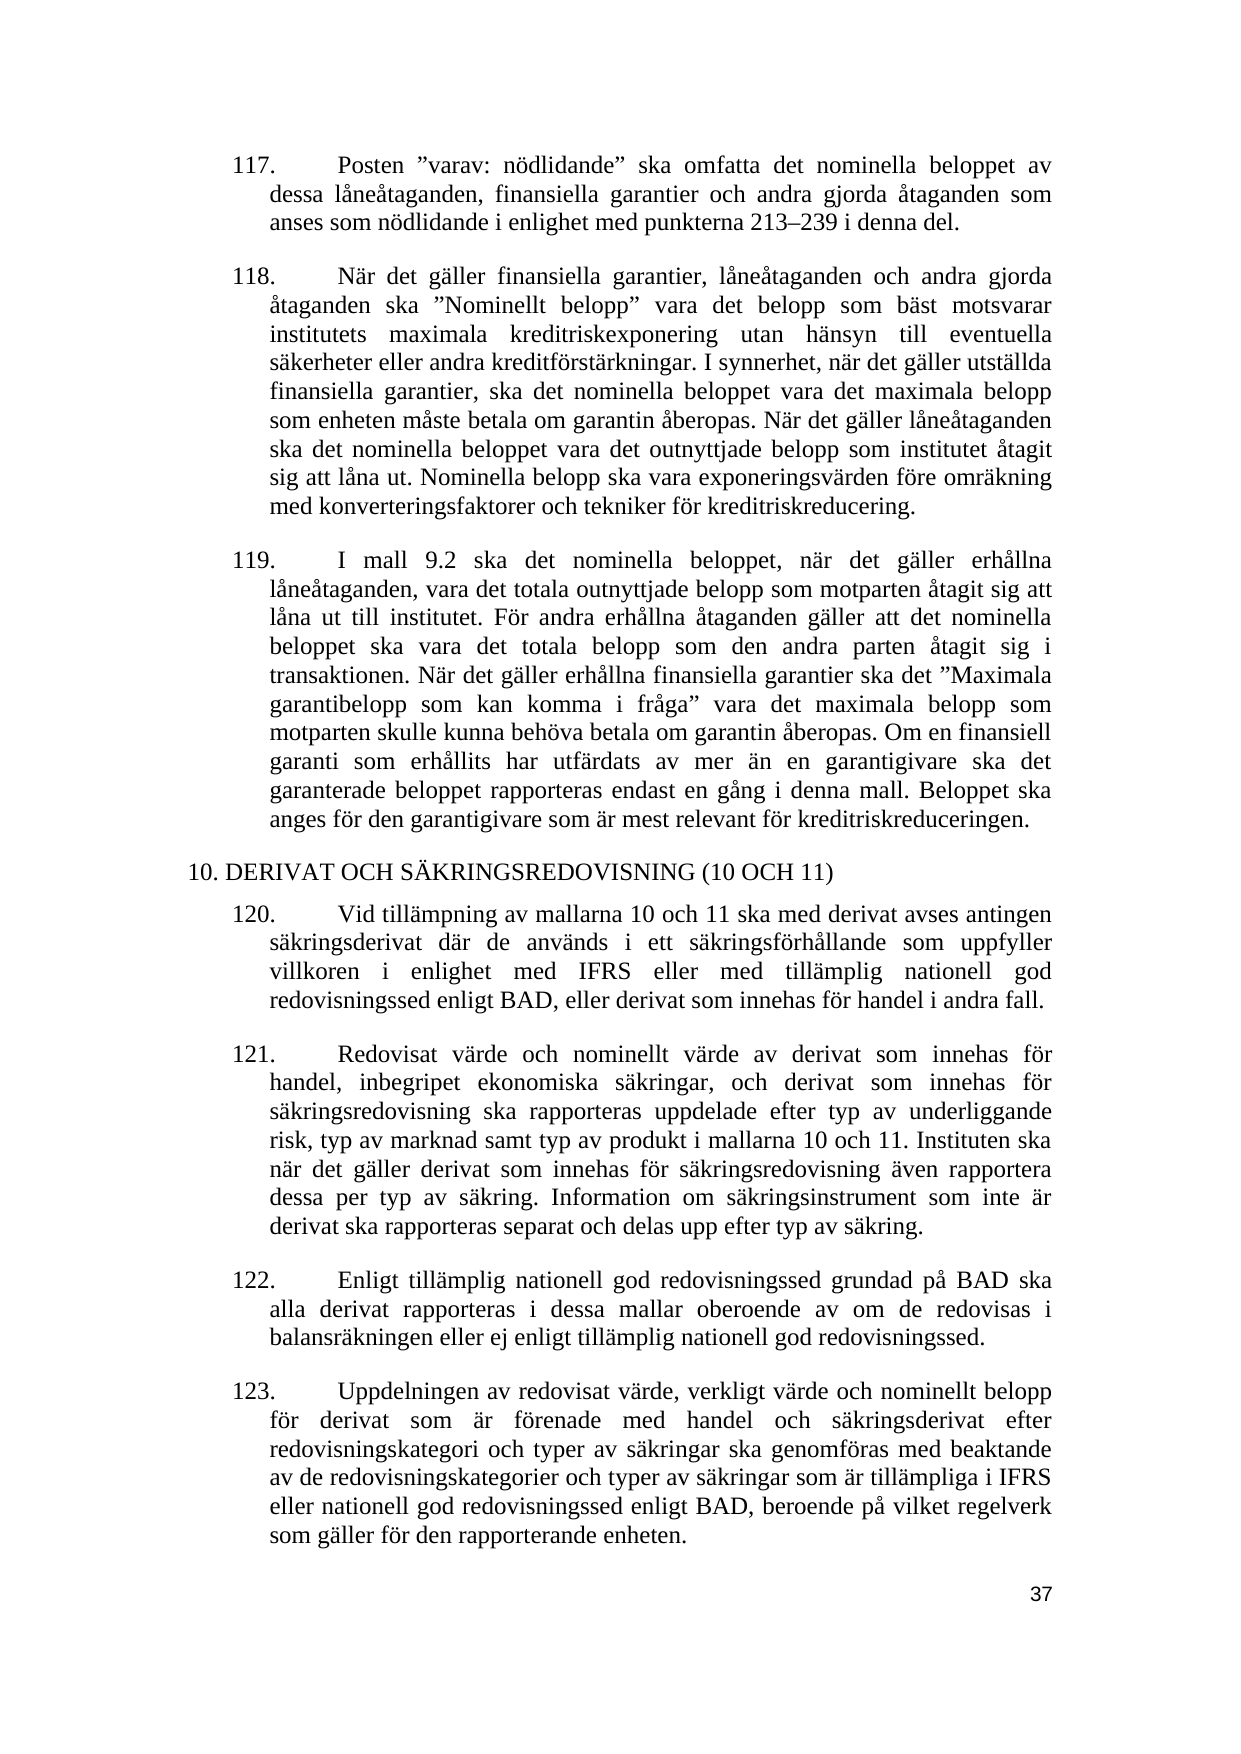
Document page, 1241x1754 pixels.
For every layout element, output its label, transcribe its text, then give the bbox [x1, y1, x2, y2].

text I mall 9.2 ska det nominella beloppet, när det gäller erhållna låneåtaganden, vara det totala outnyttjade belopp som motparten åtagit sig att låna ut till institutet. För andra erhållna åtaganden gäller att det nominella beloppet ska vara det totala belopp som den andra parten åtagit sig i transaktionen. När det gäller erhållna finansiella garantier ska det ”Maximala garantibelopp som kan komma i fråga” vara det maximala belopp som motparten skulle kunna behöva betala om garantin åberopas. Om en finansiell garanti som erhållits har utfärdats av mer än en garantigivare ska det garanterade beloppet rapporteras endast en gång i denna mall. Beloppet ska anges för den garantigivare som är mest relevant för kreditriskreduceringen. [232, 545, 1053, 832]
subtitle Derivat och säkringsredovisning (10 och 11) [187, 857, 1053, 886]
text När det gäller finansiella garantier, låneåtaganden och andra gjorda åtaganden ska ”Nominellt belopp” vara det belopp som bäst motsvarar institutets maximala kreditriskexponering utan hänsyn till eventuella säkerheter eller andra kreditförstärkningar. I synnerhet, när det gäller utställda finansiella garantier, ska det nominella beloppet vara det maximala belopp som enheten måste betala om garantin åberopas. När det gäller låneåtaganden ska det nominella beloppet vara det outnyttjade belopp som institutet åtagit sig att låna ut. Nominella belopp ska vara exponeringsvärden före omräkning med konverteringsfaktorer och tekniker för kreditriskreducering. [232, 261, 1053, 520]
text Enligt tillämplig nationell god redovisningssed grundad på BAD ska alla derivat rapporteras i dessa mallar oberoende av om de redovisas i balansräkningen eller ej enligt tillämplig nationell god redovisningssed. [232, 1265, 1053, 1351]
text Uppdelningen av redovisat värde, verkligt värde och nominellt belopp för derivat som är förenade med handel och säkringsderivat efter redovisningskategori och typer av säkringar ska genomföras med beaktande av de redovisningskategorier och typer av säkringar som är tillämpliga i IFRS eller nationell god redovisningssed enligt BAD, beroende på vilket regelverk som gäller för den rapporterande enheten. [232, 1376, 1053, 1549]
text Vid tillämpning av mallarna 10 och 11 ska med derivat avses antingen säkringsderivat där de används i ett säkringsförhållande som uppfyller villkoren i enlighet med IFRS eller med tillämplig nationell god redovisningssed enligt BAD, eller derivat som innehas för handel i andra fall. [232, 899, 1053, 1014]
text Redovisat värde och nominellt värde av derivat som innehas för handel, inbegripet ekonomiska säkringar, och derivat som innehas för säkringsredovisning ska rapporteras uppdelade efter typ av underliggande risk, typ av marknad samt typ av produkt i mallarna 10 och 11. Instituten ska när det gäller derivat som innehas för säkringsredovisning även rapportera dessa per typ av säkring. Information om säkringsinstrument som inte är derivat ska rapporteras separat och delas upp efter typ av säkring. [232, 1039, 1053, 1240]
text Posten ”varav: nödlidande” ska omfatta det nominella beloppet av dessa låneåtaganden, finansiella garantier och andra gjorda åtaganden som anses som nödlidande i enlighet med punkterna 213–239 i denna del. [232, 150, 1053, 236]
